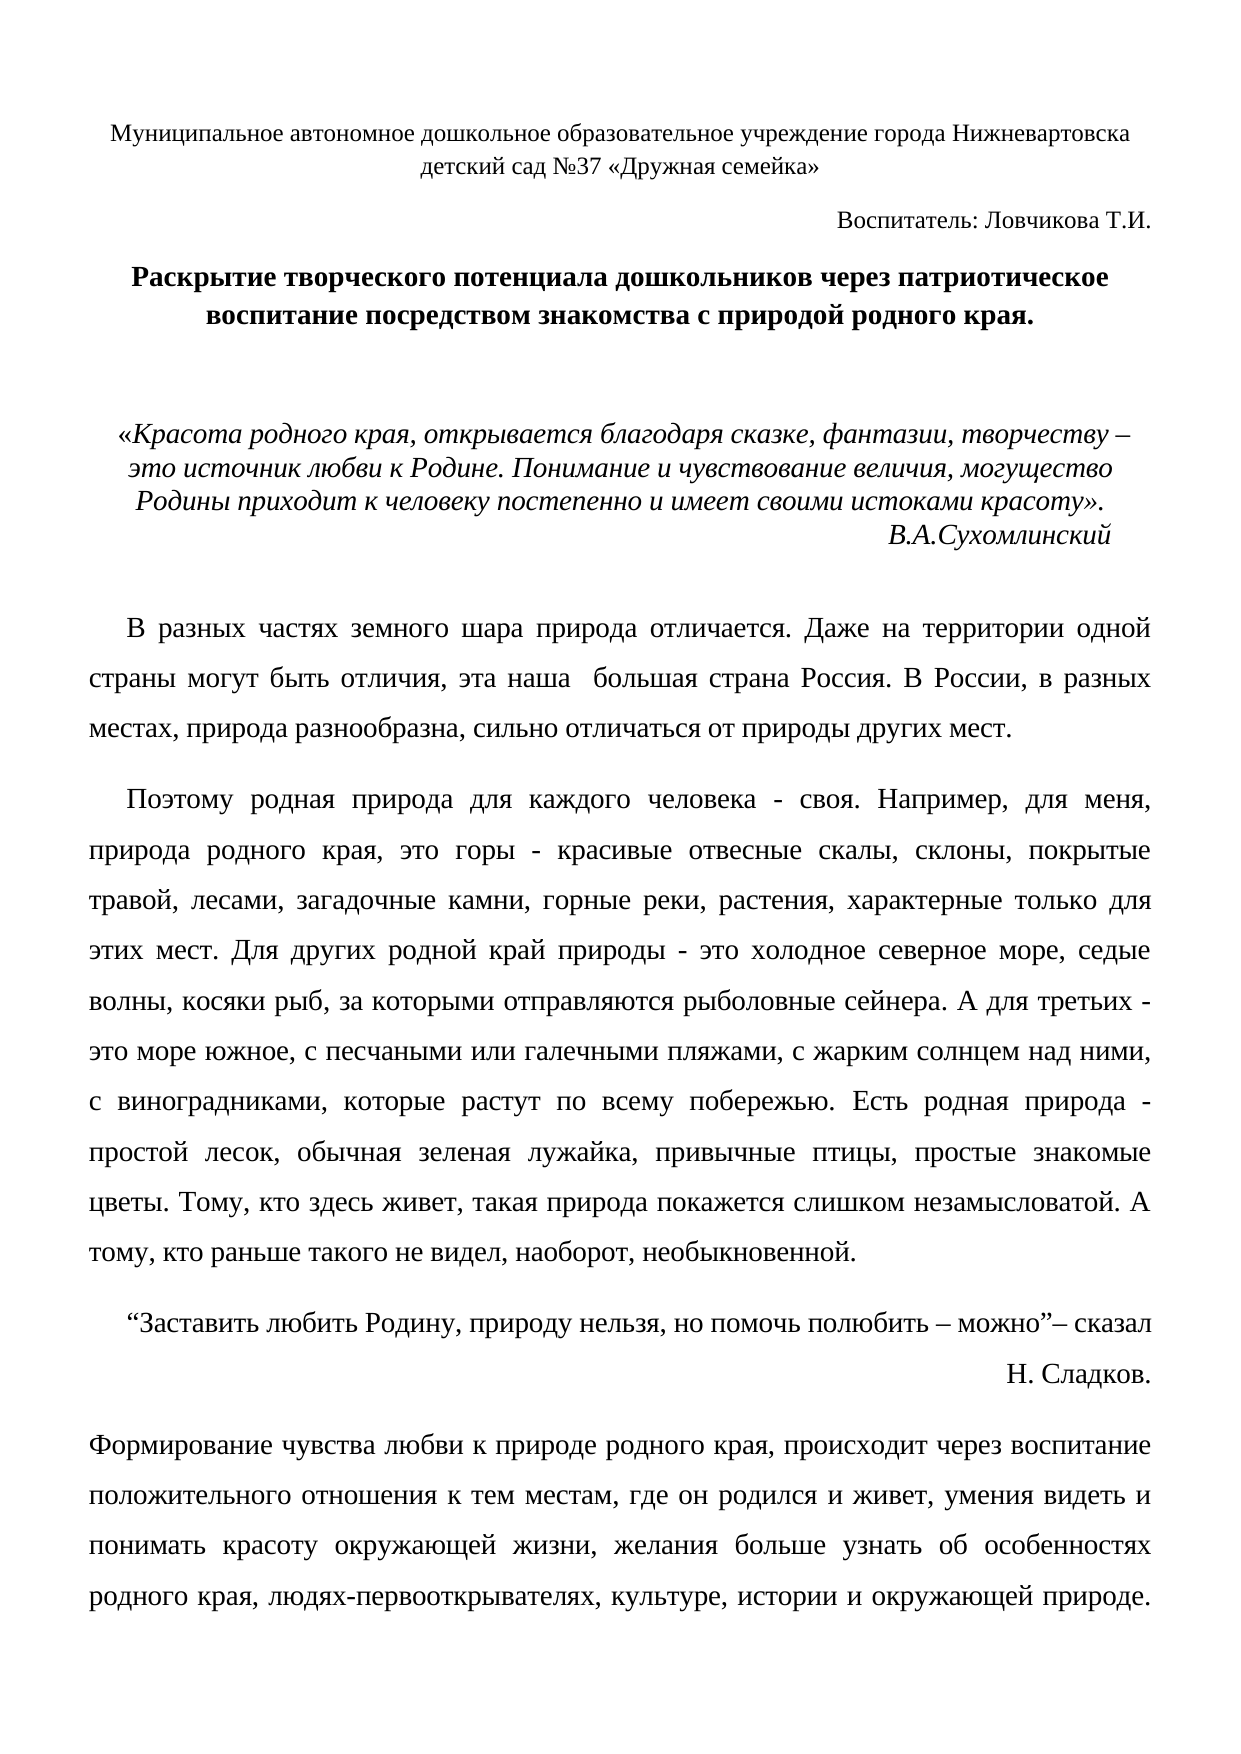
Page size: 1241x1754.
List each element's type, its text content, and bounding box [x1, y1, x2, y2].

text В.А.Сухомлинский [89, 517, 1152, 550]
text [89, 1427, 1152, 1611]
text Воспитатель: Ловчикова Т.И. [89, 205, 1152, 234]
text Раскрытие творческого потенциала дошкольников через патриотическое воспитание посредством знакомства с природой родного края. [89, 259, 1152, 331]
text Поэтому родная природа для каждого человека - своя. Например, для меня, природа родного края, это горы - красивые отвесные скалы, склоны, покрытые травой, лесами, загадочные камни, горные реки, растения, характерные только для этих мест. Для других родной край природы - это холодное северное море, седые волны, косяки рыб, за которыми отправляются рыболовные сейнера. А для третьих - это море южное, с песчаными или галечными пляжами, с жарким солнцем над ними, с виноградниками, которые растут по всему побережью. Есть родная природа - простой лесок, обычная зеленая лужайка, привычные птицы, простые знакомые цветы. Тому, кто здесь живет, такая природа покажется слишком незамысловатой. А тому, кто раньше такого не видел, наоборот, необыкновенной. [89, 781, 1152, 1268]
text Муниципальное автономное дошкольное образовательное учреждение города Нижневартовска детский сад №37 «Дружная семейка» [89, 118, 1152, 180]
text В разных частях земного шара природа отличается. Даже на территории одной страны могут быть отличия, эта наша большая страна Россия. В России, в разных местах, природа разнообразна, сильно отличаться от природы других мест. [89, 610, 1152, 744]
text «Красота родного края, открывается благодаря сказке, фантазии, творчеству – это источник любви к Родине. Понимание и чувствование величия, могущество Родины приходит к человеку постепенно и имеет своими истоками красоту». [89, 416, 1152, 517]
text “Заставить любить Родину, природу нельзя, но помочь полюбить – можно”– сказал Н. Сладков. [89, 1305, 1152, 1389]
